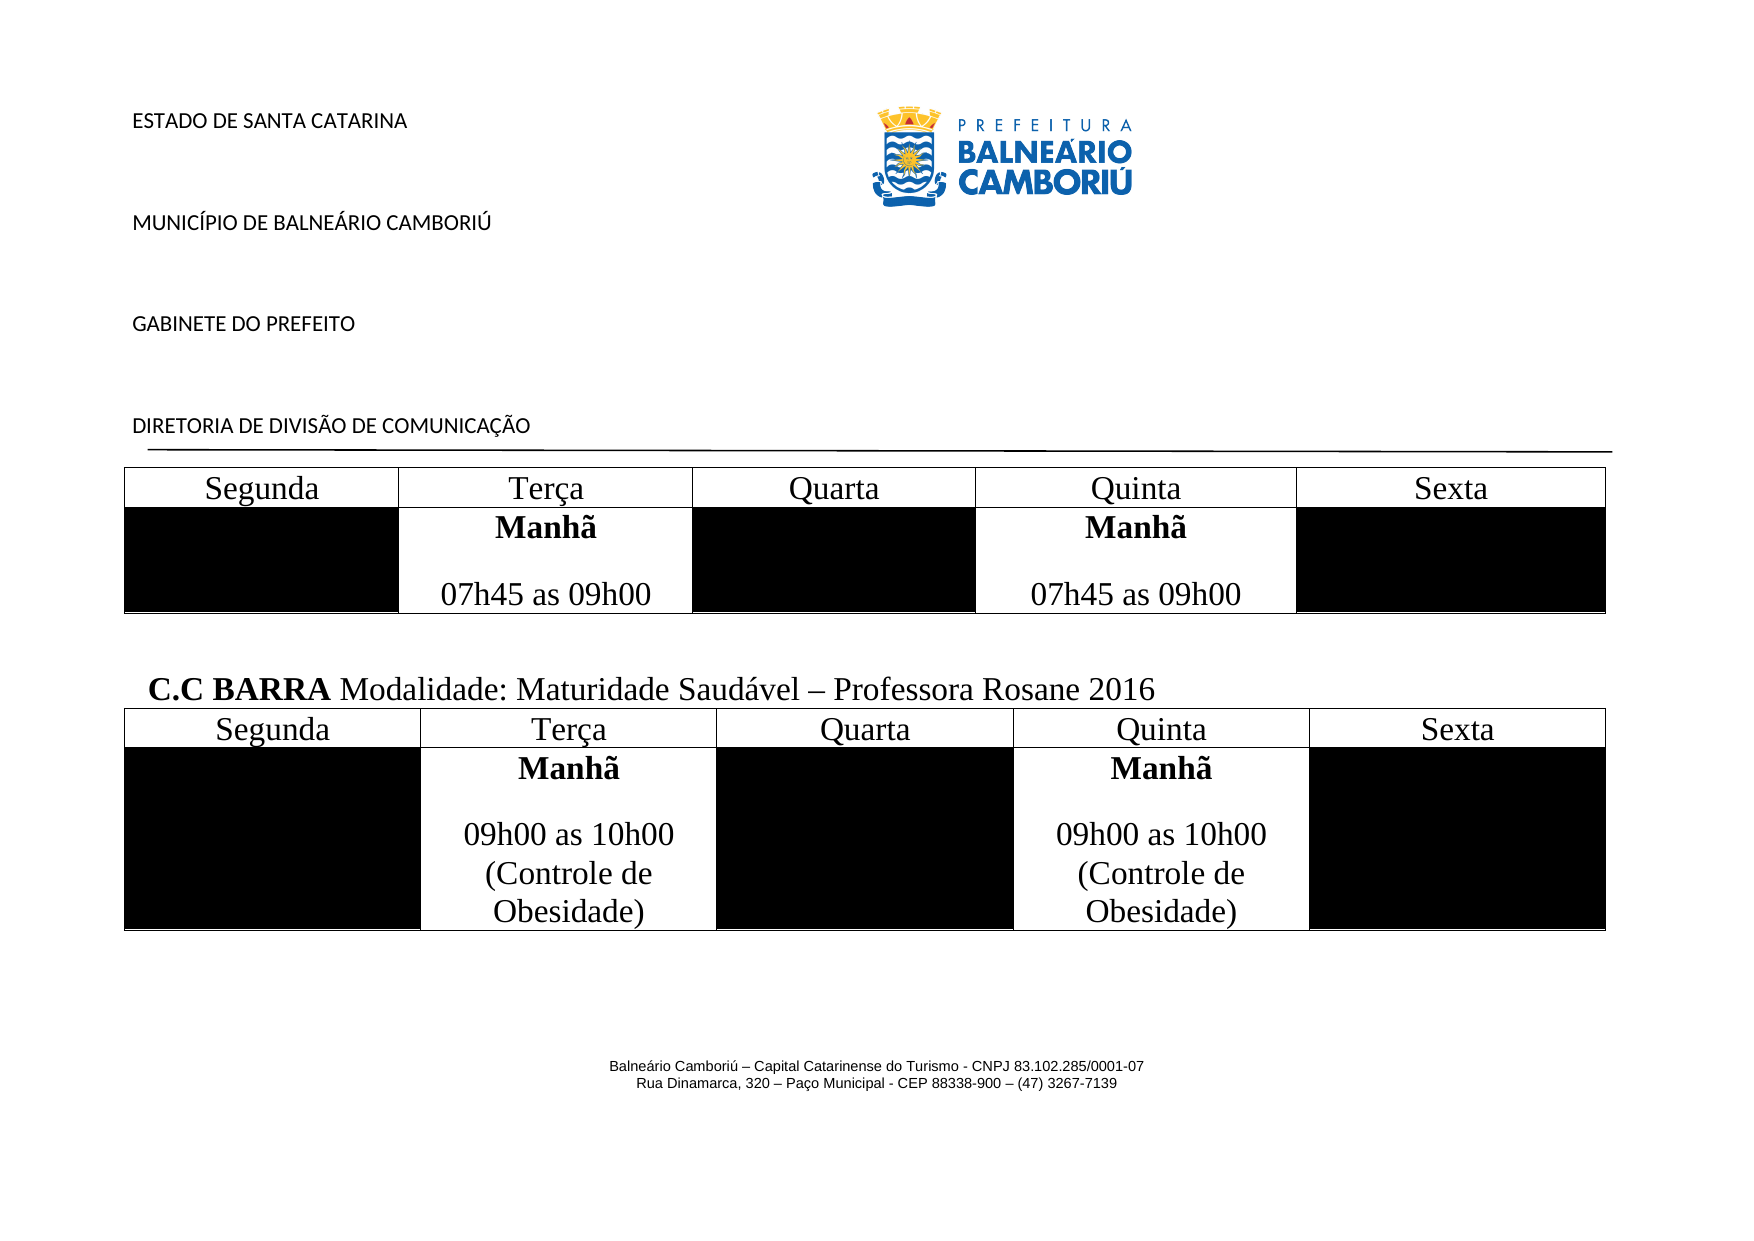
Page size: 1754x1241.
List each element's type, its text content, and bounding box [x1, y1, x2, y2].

table_header Sexta [1297, 468, 1605, 507]
table_header Quinta [1014, 709, 1309, 747]
table_cell [1297, 508, 1605, 612]
text C.C BARRA Modalidade: Maturidade Saudável – Professora Rosane 2016 [148, 669, 1606, 708]
table_header Terça [399, 468, 692, 507]
picture [872, 106, 1132, 207]
table_header Quarta [717, 709, 1013, 747]
table_cell [693, 508, 975, 612]
table_cell [125, 748, 420, 929]
table_cell Manhã 07h45 as 09h00 [399, 508, 692, 612]
table_header Segunda [125, 709, 420, 747]
table_header Sexta [1310, 709, 1605, 747]
table_header Terça [421, 709, 716, 747]
table_header Quinta [976, 468, 1296, 507]
table_cell Manhã 09h00 as 10h00 (Controle de Obesidade) [1014, 748, 1309, 929]
table_cell [717, 748, 1013, 929]
table_cell Manhã 07h45 as 09h00 [976, 508, 1296, 612]
table_cell [125, 508, 398, 612]
table_header Segunda [125, 468, 398, 507]
table_cell Manhã 09h00 as 10h00 (Controle de Obesidade) [421, 748, 716, 929]
table_cell [1310, 748, 1605, 929]
table_header Quarta [693, 468, 975, 507]
